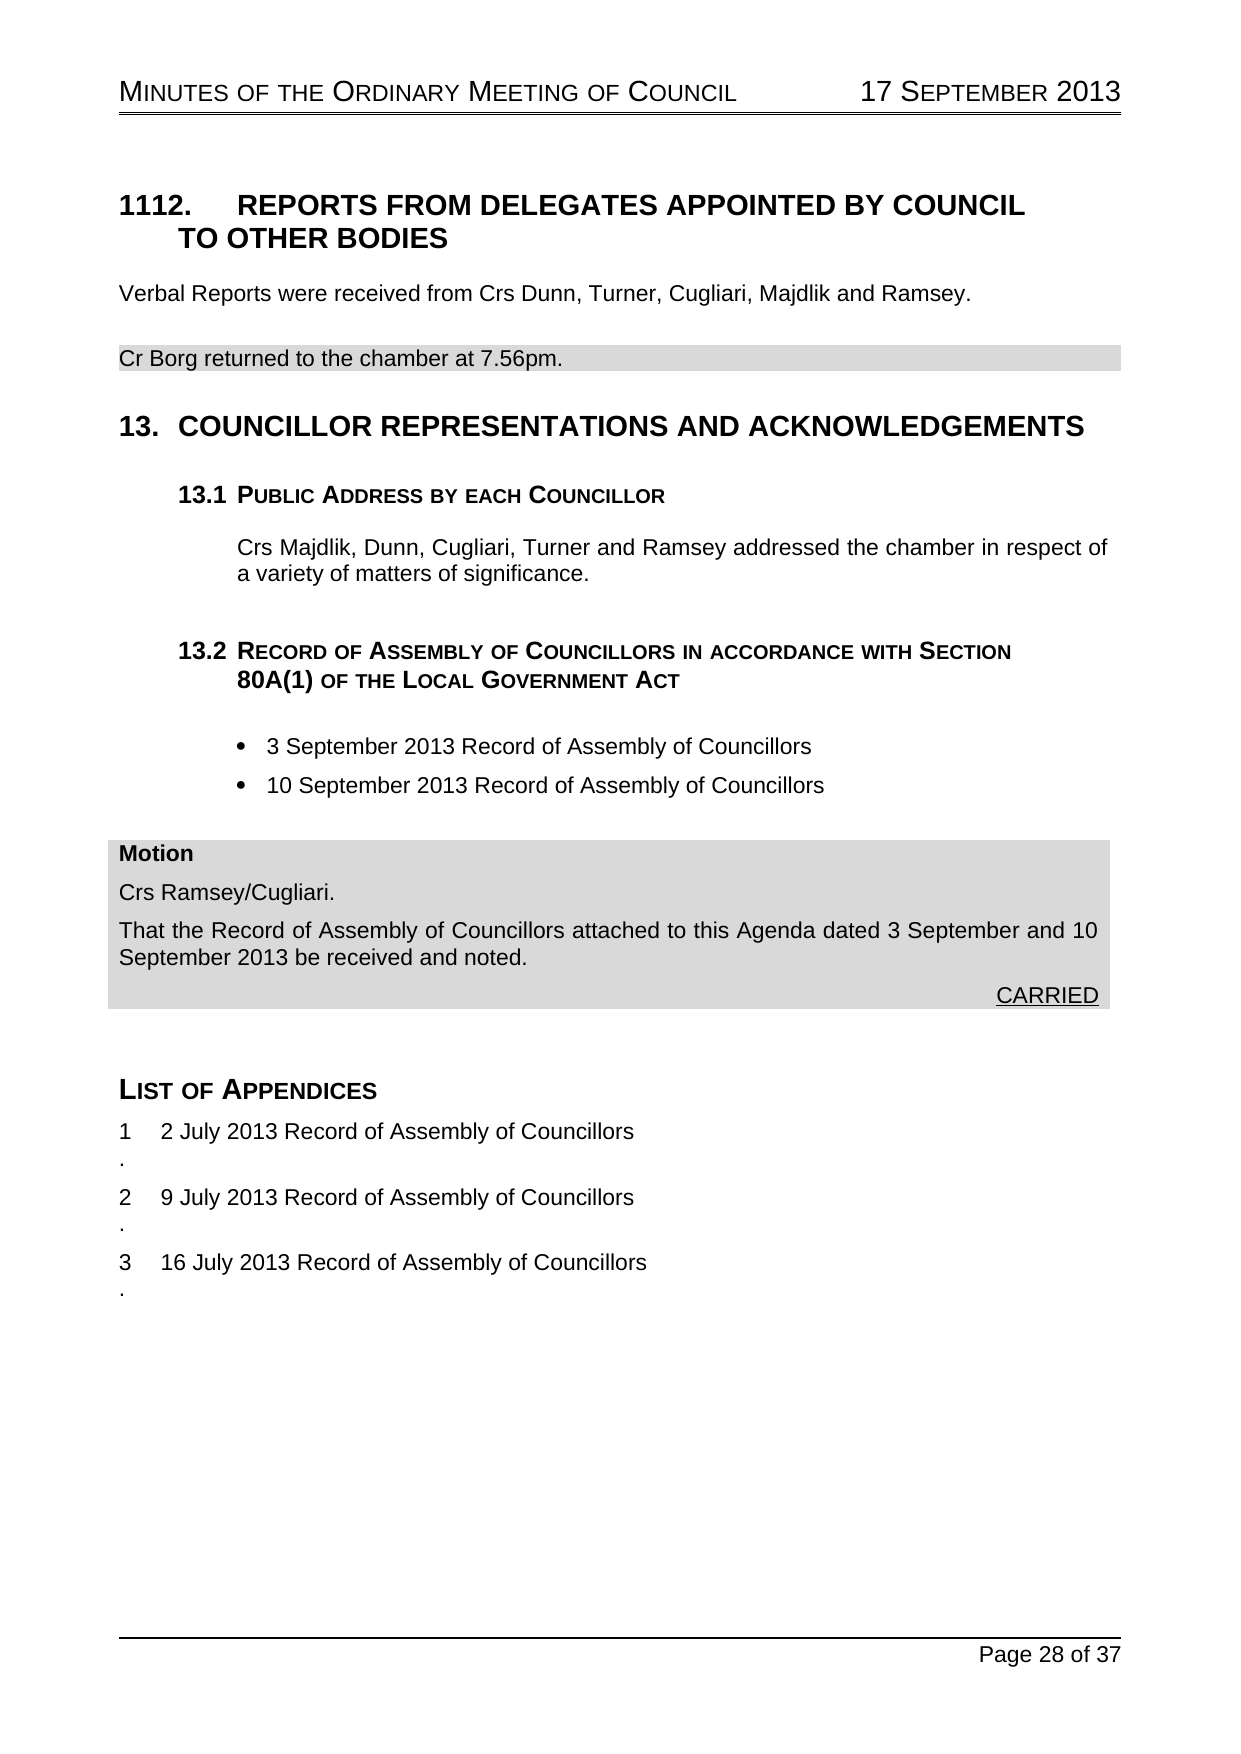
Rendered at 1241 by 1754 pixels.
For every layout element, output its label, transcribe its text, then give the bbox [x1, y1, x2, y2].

table_cell 2. [108, 1184, 149, 1249]
text 13. Councillor Representations and Acknowledgements [119, 409, 1093, 442]
table_header 2 July 2013 Record of Assembly of Councillors [149, 1118, 658, 1183]
table_header Motion Crs Ramsey/Cugliari. That the Record of Assembly of Councillors attached to this Agenda dated 3 September and 10 September 2013 be received and noted. CARRIED [108, 840, 1110, 1009]
text Verbal Reports were received from Crs Dunn, Turner, Cugliari, Majdlik and Ramsey. [119, 279, 1121, 306]
table_header  3 September 2013 Record of Assembly of Councillors  10 September 2013 Record of Assembly of Councillors [108, 733, 1133, 811]
text Crs Majdlik, Dunn, Cugliari, Turner and Ramsey addressed the chamber in respect of a variety of matters of significance. [237, 533, 1108, 586]
text 13.2 Record of Assembly of Councillors in accordance with Section 80A(1) of the Local Government Act [178, 636, 1033, 694]
text List of Appendices [119, 1072, 1121, 1106]
text 1112. REPORTS FROM DELEGATES APPOINTED BY COUNCIL TO OTHER BODIES [119, 187, 1033, 254]
text Cr Borg returned to the chamber at 7.56pm. [119, 345, 1121, 371]
table_cell 3. [108, 1249, 149, 1314]
table_header 1. [108, 1118, 149, 1183]
text 13.1 Public Address by each Councillor [178, 480, 1033, 508]
table_cell 9 July 2013 Record of Assembly of Councillors [149, 1184, 658, 1249]
table_cell 16 July 2013 Record of Assembly of Councillors [149, 1249, 658, 1314]
